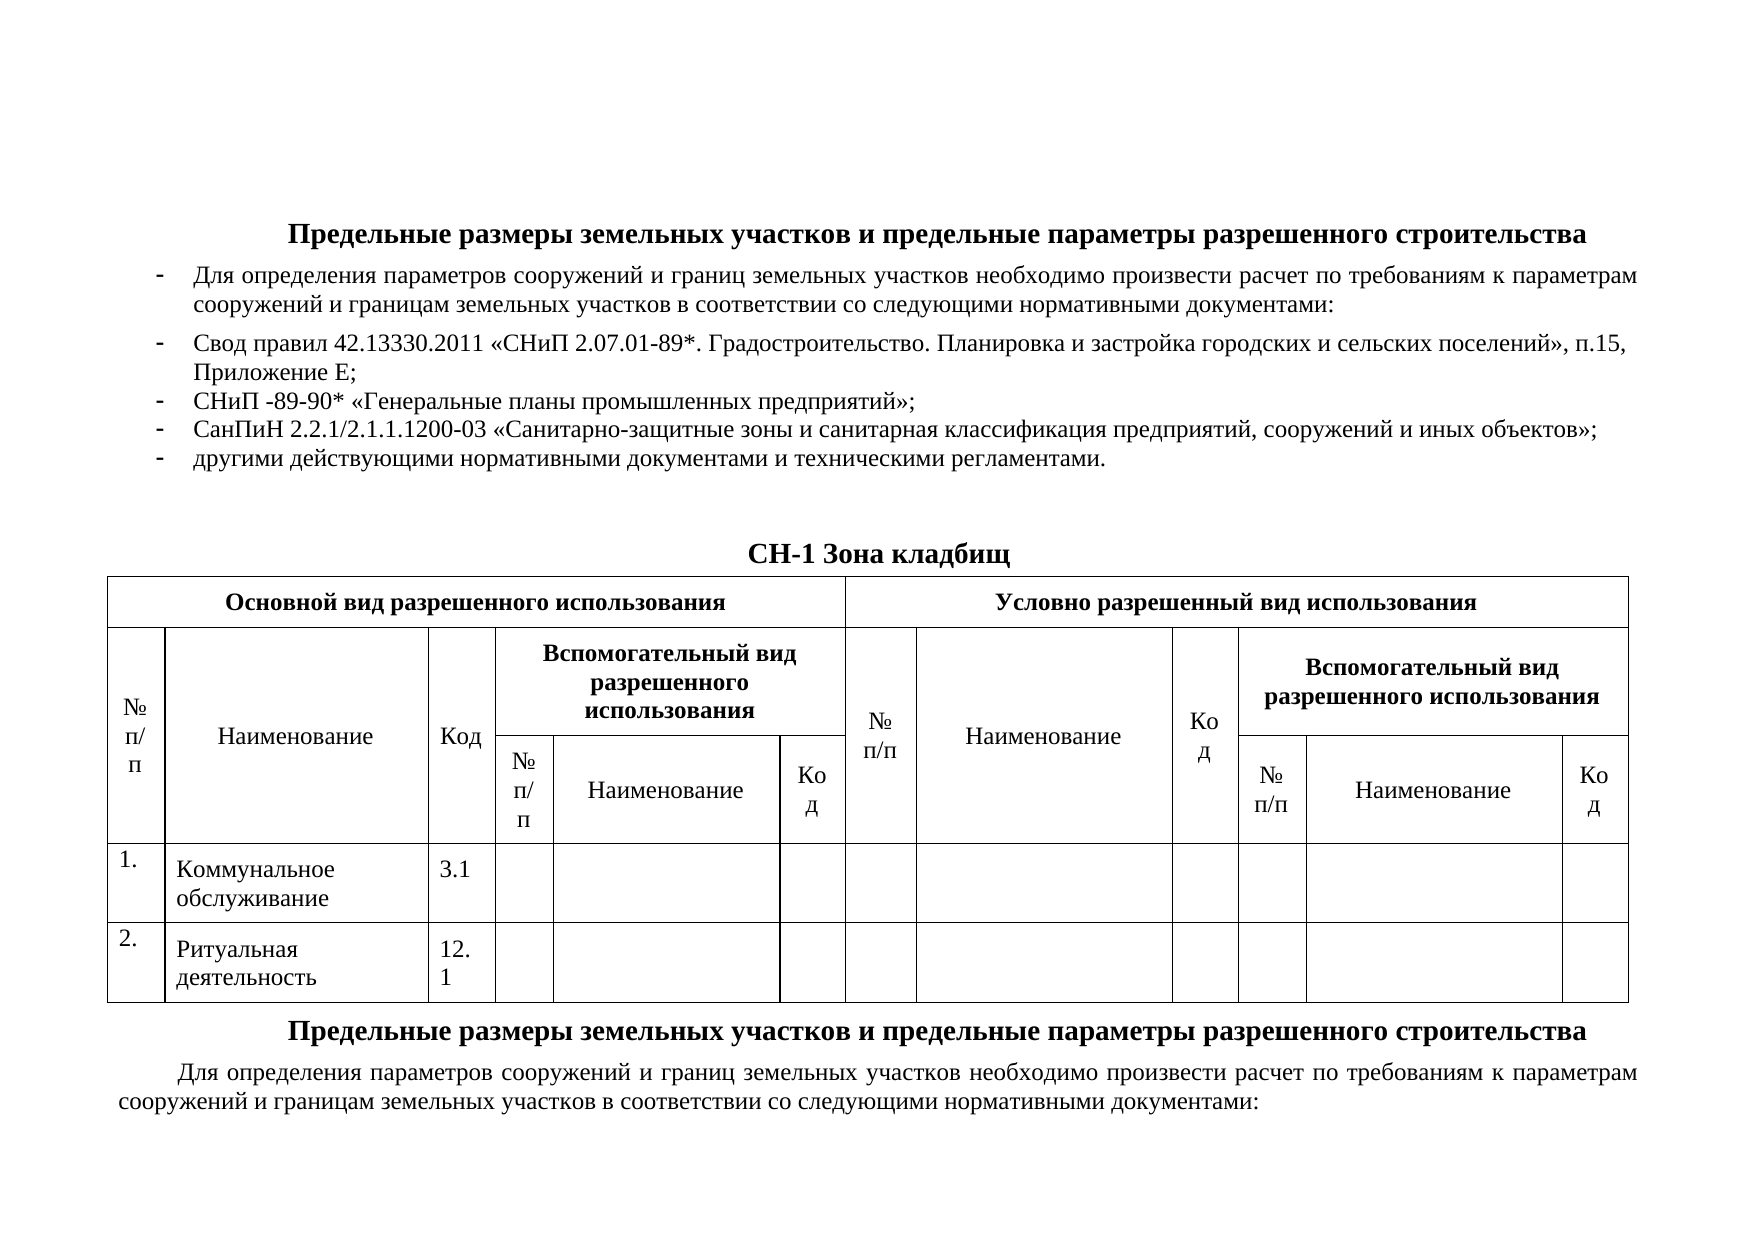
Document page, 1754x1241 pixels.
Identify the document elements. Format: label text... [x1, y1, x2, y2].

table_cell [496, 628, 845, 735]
list Свод правил 42.13330.2011 «СНиП 2.07.01-89*. Градостроительство. Планировка и застройка городских и сельских поселений», п.15, Приложение E; [156, 328, 1637, 386]
text Предельные размеры земельных участков и предельные параметры разрешенного строительства [118, 216, 1683, 250]
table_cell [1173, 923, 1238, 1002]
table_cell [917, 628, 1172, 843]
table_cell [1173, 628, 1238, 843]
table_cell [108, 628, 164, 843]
list Для определения параметров сооружений и границ земельных участков необходимо произвести расчет по требованиям к параметрам сооружений и границам земельных участков в соответствии со следующими нормативными документами: [156, 260, 1639, 318]
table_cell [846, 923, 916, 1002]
text Для определения параметров сооружений и границ земельных участков необходимо произвести расчет по требованиям к параметрам сооружений и границам земельных участков в соответствии со следующими нормативными документами: [118, 1057, 1639, 1114]
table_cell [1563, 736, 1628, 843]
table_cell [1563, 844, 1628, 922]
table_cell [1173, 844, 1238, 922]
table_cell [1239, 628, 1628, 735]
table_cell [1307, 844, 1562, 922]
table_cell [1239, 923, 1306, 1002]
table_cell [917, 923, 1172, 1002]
list СНиП -89-90* «Генеральные планы промышленных предприятий»; [156, 386, 1637, 414]
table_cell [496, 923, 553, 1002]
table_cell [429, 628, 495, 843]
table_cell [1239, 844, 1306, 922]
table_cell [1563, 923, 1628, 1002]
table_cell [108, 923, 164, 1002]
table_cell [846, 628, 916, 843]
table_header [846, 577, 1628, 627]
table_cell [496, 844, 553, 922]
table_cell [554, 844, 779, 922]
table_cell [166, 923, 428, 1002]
text Предельные размеры земельных участков и предельные параметры разрешенного строительства [118, 1013, 1683, 1047]
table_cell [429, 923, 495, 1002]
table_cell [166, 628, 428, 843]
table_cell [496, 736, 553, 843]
subtitle СН-1 Зона кладбищ [118, 536, 1639, 570]
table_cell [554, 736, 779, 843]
list СанПиН 2.2.1/2.1.1.1200-03 «Санитарно-защитные зоны и санитарная классификация предприятий, сооружений и иных объектов»; [156, 414, 1637, 443]
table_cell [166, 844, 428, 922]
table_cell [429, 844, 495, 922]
list другими действующими нормативными документами и техническими регламентами. [156, 443, 1637, 472]
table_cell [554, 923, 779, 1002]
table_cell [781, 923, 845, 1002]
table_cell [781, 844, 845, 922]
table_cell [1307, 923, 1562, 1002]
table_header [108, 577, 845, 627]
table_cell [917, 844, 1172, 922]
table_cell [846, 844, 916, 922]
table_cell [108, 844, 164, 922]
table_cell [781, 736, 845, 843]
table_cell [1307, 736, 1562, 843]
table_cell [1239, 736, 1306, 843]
